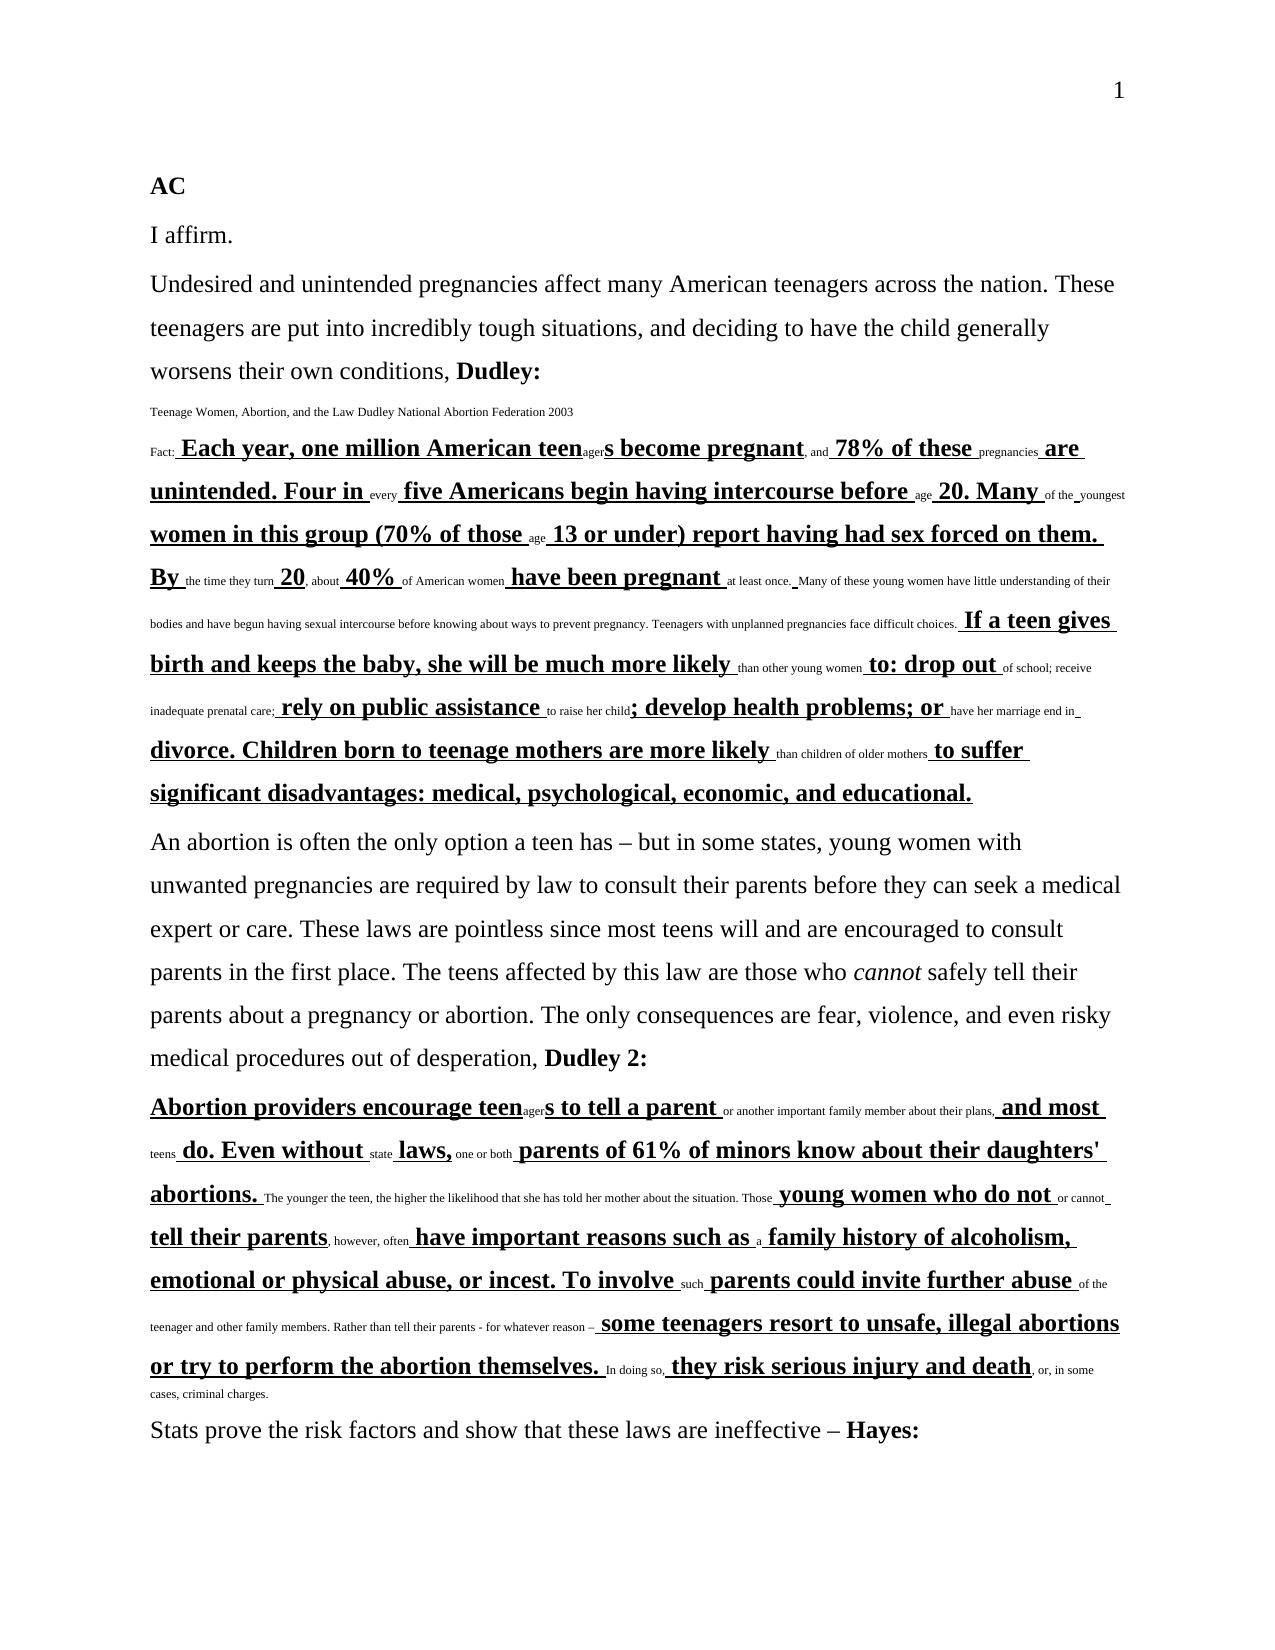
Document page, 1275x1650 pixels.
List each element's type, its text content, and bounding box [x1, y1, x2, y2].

subtitle AC [150, 171, 1125, 199]
text An abortion is often the only option a teen has – but in some states, young women with unwanted pregnancies are required by law to consult their parents before they can seek a medical expert or care. These laws are pointless since most teens will and are encouraged to consult parents in the first place. The teens affected by this law are those who cannot safely tell their parents about a pregnancy or abortion. The only consequences are fear, violence, and even risky medical procedures out of desperation, Dudley 2: [150, 827, 1125, 1072]
text Teenage Women, Abortion, and the Law Dudley National Abortion Federation 2003 [150, 405, 1125, 419]
text Undesired and unintended pregnancies affect many American teenagers across the nation. These teenagers are put into incredibly tough situations, and deciding to have the child generally worsens their own conditions, Dudley: [150, 269, 1125, 384]
text Abortion providers encourage teenagers to tell a parent or another important family member about their plans, and most teens do. Even without state laws, one or both parents of 61% of minors know about their daughters' abortions. The younger the teen, the higher the likelihood that she has told her mother about the situation. Those young women who do not or cannot tell their parents, however, often have important reasons such as a family history of alcoholism, emotional or physical abuse, or incest. To involve such parents could invite further abuse of the teenager and other family members. Rather than tell their parents - for whatever reason – some teenagers resort to unsafe, illegal abortions or try to perform the abortion themselves. In doing so, they risk serious injury and death, or, in some cases, criminal charges. [150, 1092, 1125, 1401]
text I affirm. [150, 220, 1125, 249]
text Fact: Each year, one million American teenagers become pregnant, and 78% of these pregnancies are unintended. Four in every five Americans begin having intercourse before age 20. Many of the youngest women in this group (70% of those age 13 or under) report having had sex forced on them. By the time they turn 20, about 40% of American women have been pregnant at least once. Many of these young women have little understanding of their bodies and have begun having sexual intercourse before knowing about ways to prevent pregnancy. Teenagers with unplanned pregnancies face difficult choices. If a teen gives birth and keeps the baby, she will be much more likely than other young women to: drop out of school; receive inadequate prenatal care; rely on public assistance to raise her child; develop health problems; or have her marriage end in divorce. Children born to teenage mothers are more likely than children of older mothers to suffer significant disadvantages: medical, psychological, economic, and educational. [150, 433, 1125, 807]
text Stats prove the risk factors and show that these laws are ineffective – Hayes: [150, 1415, 1125, 1444]
